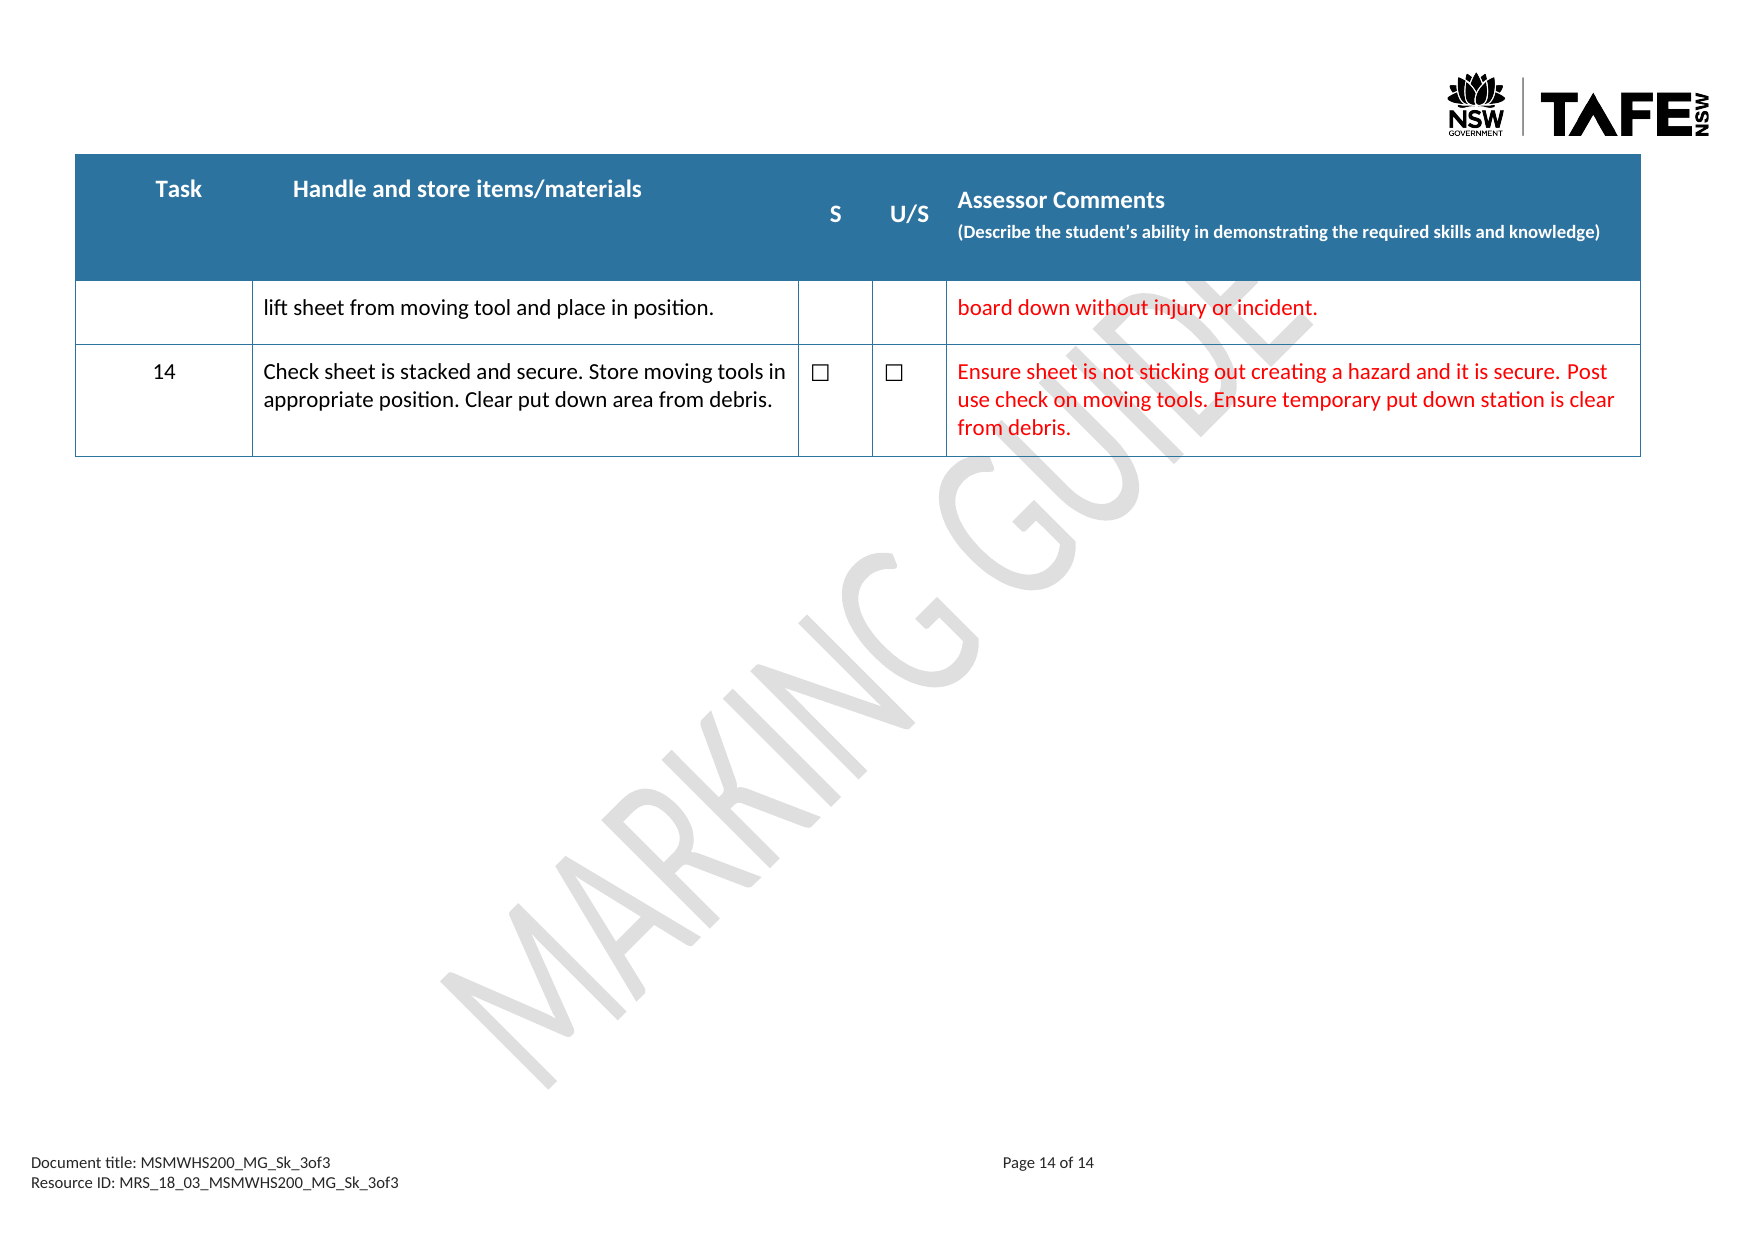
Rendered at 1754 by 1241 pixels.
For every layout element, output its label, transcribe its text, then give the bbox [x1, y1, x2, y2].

table_header S [799, 155, 872, 280]
table_header Task [76, 155, 281, 280]
table_cell 13 [76, 281, 252, 343]
table_header U/S [873, 155, 946, 280]
table_cell [873, 345, 946, 456]
table_cell [873, 281, 946, 343]
table_cell Two person lift onto stable platform from moving tool. Safely lay the board down without injury or incident. [947, 281, 1640, 343]
table_cell [799, 345, 872, 456]
table_header Assessor Comments (Describe the student’s ability in demonstrating the required skills and knowledge) [947, 155, 1640, 280]
table_cell Ensure sheet is not sticking out creating a hazard and it is secure. Post use check on moving tools. Ensure temporary put down station is clear from debris. [947, 345, 1640, 456]
picture [1447, 71, 1709, 137]
table_cell At the put down position use correct lifting technique to lift sheet from moving tool and place in position. [253, 281, 798, 343]
table_cell [799, 281, 872, 343]
table_cell Check sheet is stacked and secure. Store moving tools in appropriate position. Clear put down area from debris. [253, 345, 798, 456]
table_cell 14 [76, 345, 252, 456]
table_header Handle and store items/materials [282, 155, 798, 280]
